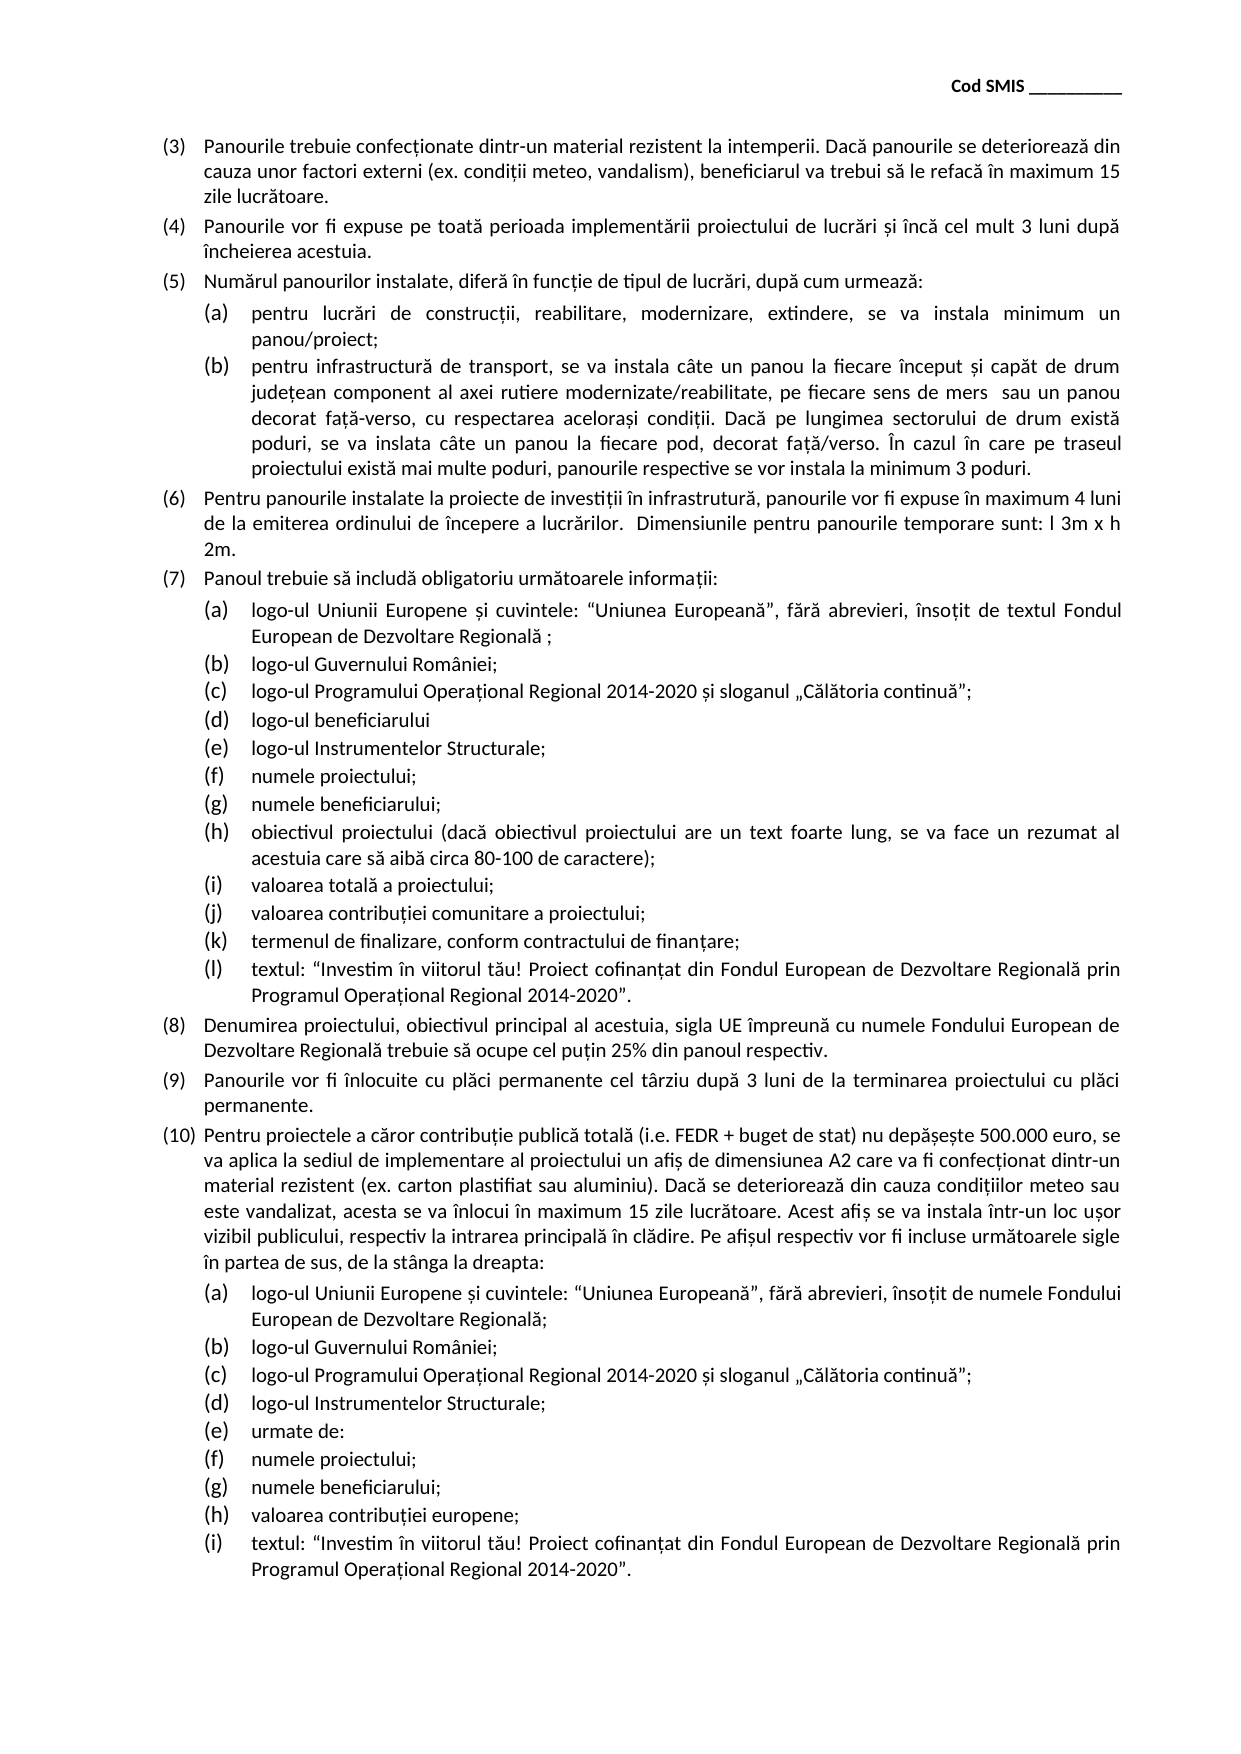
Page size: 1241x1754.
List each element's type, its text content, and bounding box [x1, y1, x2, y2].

text logo-ul Uniunii Europene şi cuvintele: “Uniunea Europeană”, fără abrevieri, însoţit de textul Fondul European de Dezvoltare Regională ; [204, 595, 1122, 649]
text textul: “Investim în viitorul tău! Proiect cofinanțat din Fondul European de Dezvoltare Regională prin Programul Operaţional Regional 2014-2020”. [204, 1528, 1122, 1582]
text Pentru proiectele a căror contribuție publică totală (i.e. FEDR + buget de stat) nu depășește 500.000 euro, se va aplica la sediul de implementare al proiectului un afiș de dimensiunea A2 care va fi confecționat dintr-un material rezistent (ex. carton plastifiat sau aluminiu). Dacă se deteriorează din cauza condițiilor meteo sau este vandalizat, acesta se va înlocui în maximum 15 zile lucrătoare. Acest afiş se va instala într-un loc uşor vizibil publicului, respectiv la intrarea principală în clădire. Pe afișul respectiv vor fi incluse următoarele sigle în partea de sus, de la stânga la dreapta: [162, 1122, 1122, 1274]
text numele proiectului; [204, 1444, 1122, 1472]
text logo-ul beneficiarului [204, 705, 1122, 733]
text pentru lucrări de construcţii, reabilitare, modernizare, extindere, se va instala minimum un panou/proiect; [204, 298, 1122, 351]
text logo-ul Instrumentelor Structurale; [204, 733, 1122, 761]
text logo-ul Guvernului României; [204, 1332, 1122, 1360]
text numele beneficiarului; [204, 1472, 1122, 1500]
text logo-ul Uniunii Europene şi cuvintele: “Uniunea Europeană”, fără abrevieri, însoţit de numele Fondului European de Dezvoltare Regională; [204, 1278, 1122, 1332]
text valoarea totală a proiectului; [204, 870, 1122, 898]
text logo-ul Instrumentelor Structurale; [204, 1388, 1122, 1416]
text Numărul panourilor instalate, diferă în funcţie de tipul de lucrări, după cum urmează: [162, 268, 1122, 294]
text Panourile vor fi expuse pe toată perioada implementării proiectului de lucrări și încă cel mult 3 luni după încheierea acestuia. [162, 213, 1122, 264]
text numele beneficiarului; [204, 789, 1122, 817]
text numele proiectului; [204, 761, 1122, 789]
text obiectivul proiectului (dacă obiectivul proiectului are un text foarte lung, se va face un rezumat al acestuia care să aibă circa 80-100 de caractere); [204, 817, 1122, 870]
text Denumirea proiectului, obiectivul principal al acestuia, sigla UE împreună cu numele Fondului European de Dezvoltare Regională trebuie să ocupe cel puţin 25% din panoul respectiv. [162, 1012, 1122, 1063]
text pentru infrastructură de transport, se va instala câte un panou la fiecare început și capăt de drum județean component al axei rutiere modernizate/reabilitate, pe fiecare sens de mers sau un panou decorat față-verso, cu respectarea acelorași condiții. Dacă pe lungimea sectorului de drum există poduri, se va inslata câte un panou la fiecare pod, decorat faţă/verso. În cazul în care pe traseul proiectului există mai multe poduri, panourile respective se vor instala la minimum 3 poduri. [204, 351, 1122, 481]
text Panourile vor fi înlocuite cu plăci permanente cel târziu după 3 luni de la terminarea proiectului cu plăci permanente. [162, 1067, 1122, 1118]
text termenul de finalizare, conform contractului de finanţare; [204, 926, 1122, 954]
text textul: “Investim în viitorul tău! Proiect cofinanțat din Fondul European de Dezvoltare Regională prin Programul Operaţional Regional 2014-2020”. [204, 954, 1122, 1008]
text Panourile trebuie confecţionate dintr-un material rezistent la intemperii. Dacă panourile se deteriorează din cauza unor factori externi (ex. condiții meteo, vandalism), beneficiarul va trebui să le refacă în maximum 15 zile lucrătoare. [162, 133, 1122, 209]
text valoarea contribuţiei comunitare a proiectului; [204, 898, 1122, 926]
text urmate de: [204, 1416, 1122, 1444]
text valoarea contribuţiei europene; [204, 1500, 1122, 1528]
text Panoul trebuie să includă obligatoriu următoarele informaţii: [162, 566, 1122, 591]
text logo-ul Guvernului României; [204, 649, 1122, 677]
text logo-ul Programului Operaţional Regional 2014-2020 şi sloganul „Călătoria continuă”; [204, 677, 1122, 705]
text Pentru panourile instalate la proiecte de investiţii în infrastrutură, panourile vor fi expuse în maximum 4 luni de la emiterea ordinului de începere a lucrărilor. Dimensiunile pentru panourile temporare sunt: l 3m x h 2m. [162, 485, 1122, 561]
text logo-ul Programului Operaţional Regional 2014-2020 şi sloganul „Călătoria continuă”; [204, 1360, 1122, 1388]
